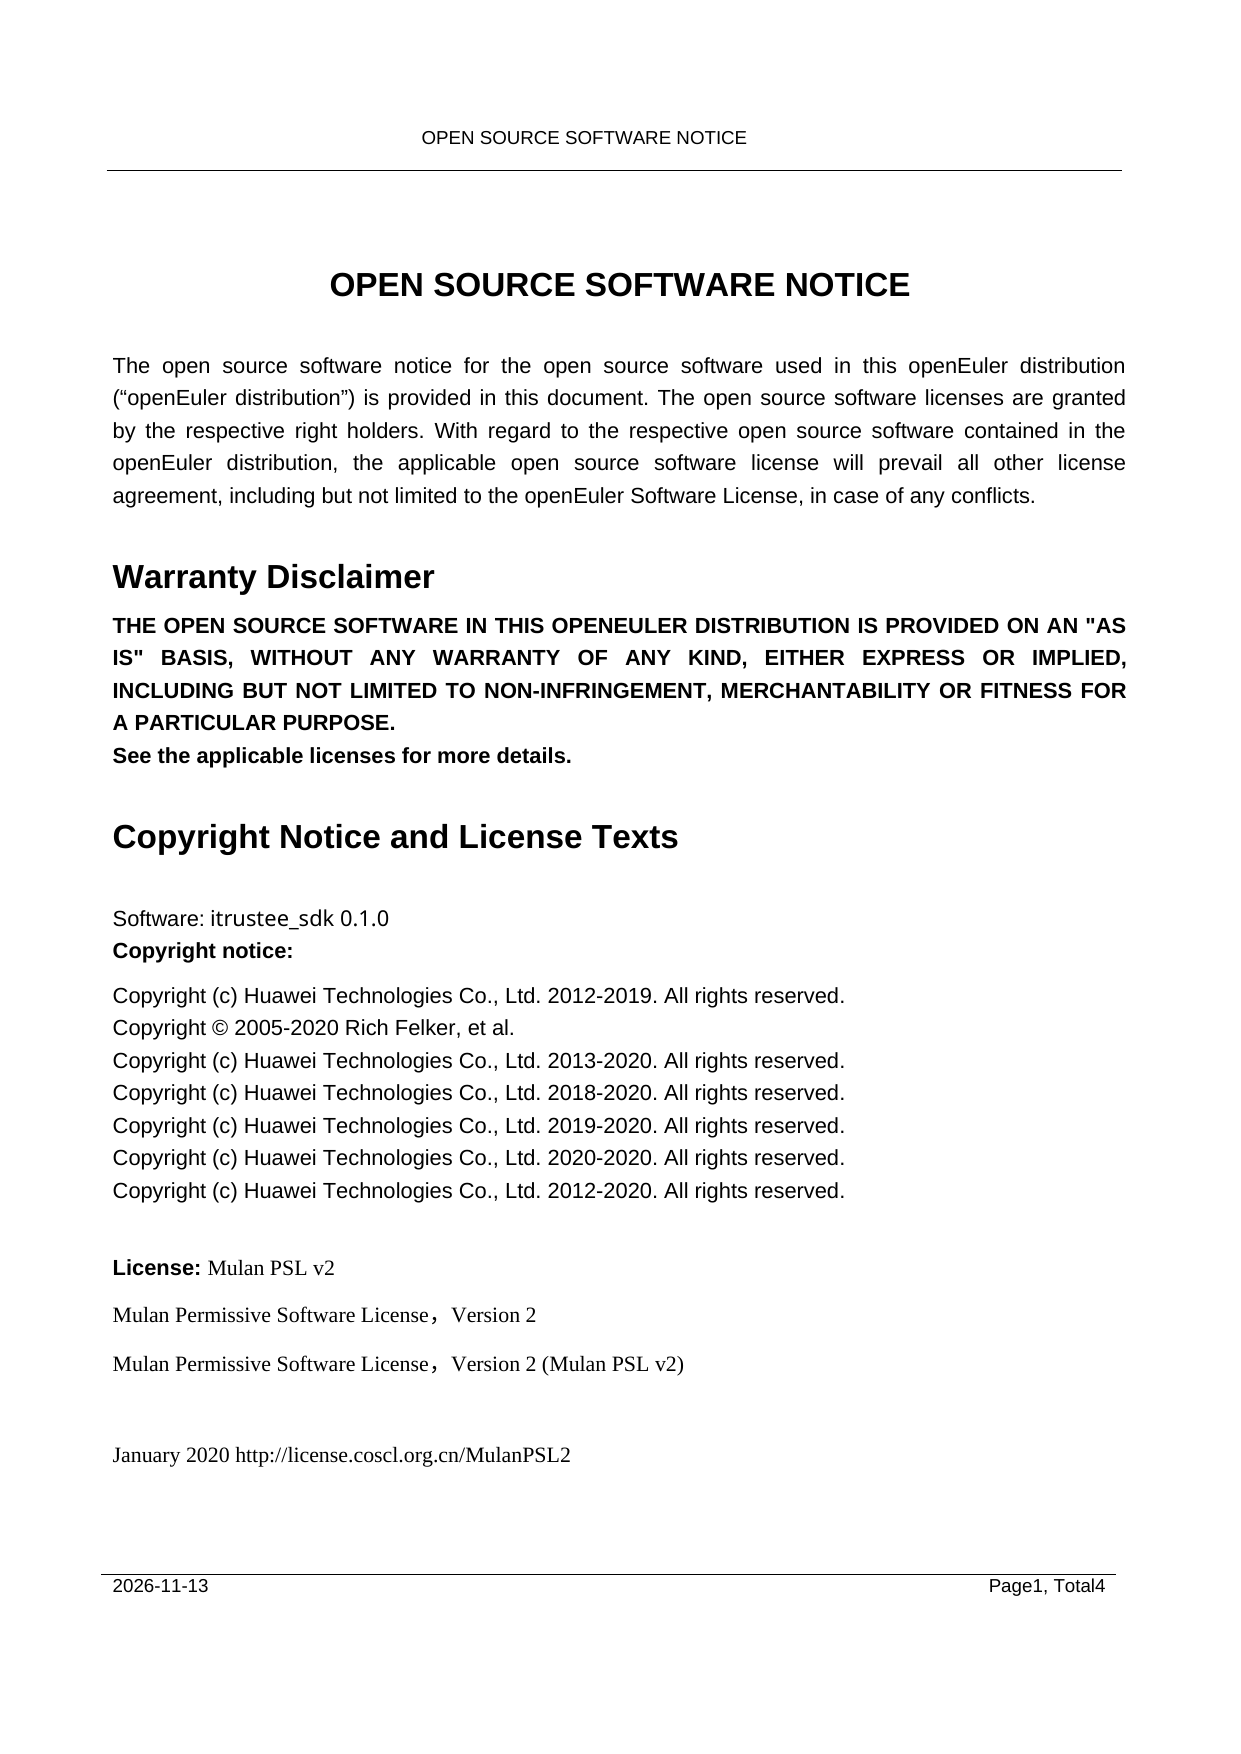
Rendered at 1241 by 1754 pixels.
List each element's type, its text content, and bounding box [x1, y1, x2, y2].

text Copyright (c) Huawei Technologies Co., Ltd. 2012-2019. All rights reserved. [112, 979, 1128, 1012]
text Copyright notice: [112, 934, 1128, 966]
text Copyright (c) Huawei Technologies Co., Ltd. 2020-2020. All rights reserved. [112, 1142, 1128, 1174]
text License: Mulan PSL v2 [112, 1252, 1128, 1284]
text Mulan Permissive Software License，Version 2 [112, 1297, 1128, 1329]
text Warranty Disclaimer [112, 544, 1128, 609]
text OPEN SOURCE SOFTWARE NOTICE [112, 251, 1128, 316]
text Copyright Notice and License Texts [112, 804, 1128, 869]
text Software: itrustee_sdk 0.1.0 [112, 901, 1128, 934]
text Mulan Permissive Software License，Version 2 (Mulan PSL v2) [112, 1345, 1128, 1378]
text Copyright (c) Huawei Technologies Co., Ltd. 2018-2020. All rights reserved. [112, 1077, 1128, 1109]
text Copyright (c) Huawei Technologies Co., Ltd. 2013-2020. All rights reserved. [112, 1044, 1128, 1077]
text Copyright (c) Huawei Technologies Co., Ltd. 2012-2020. All rights reserved. [112, 1174, 1128, 1207]
text THE OPEN SOURCE SOFTWARE IN THIS OPENEULER DISTRIBUTION IS PROVIDED ON AN "AS IS" BASIS, WITHOUT ANY WARRANTY OF ANY KIND, EITHER EXPRESS OR IMPLIED, INCLUDING BUT NOT LIMITED TO NON-INFRINGEMENT, MERCHANTABILITY OR FITNESS FOR A PARTICULAR PURPOSE. See the applicable licenses for more details. [112, 609, 1128, 771]
text Copyright (c) Huawei Technologies Co., Ltd. 2019-2020. All rights reserved. [112, 1109, 1128, 1142]
text ﻿Copyright © 2005-2020 Rich Felker, et al. [112, 1012, 1128, 1044]
text The open source software notice for the open source software used in this openEuler distribution (“openEuler distribution”) is provided in this document. The open source software licenses are granted by the respective right holders. With regard to the respective open source software contained in the openEuler distribution, the applicable open source software license will prevail all other license agreement, including but not limited to the openEuler Software License, in case of any conflicts. [112, 349, 1128, 511]
text January 2020 http://license.coscl.org.cn/MulanPSL2 [112, 1438, 1128, 1471]
